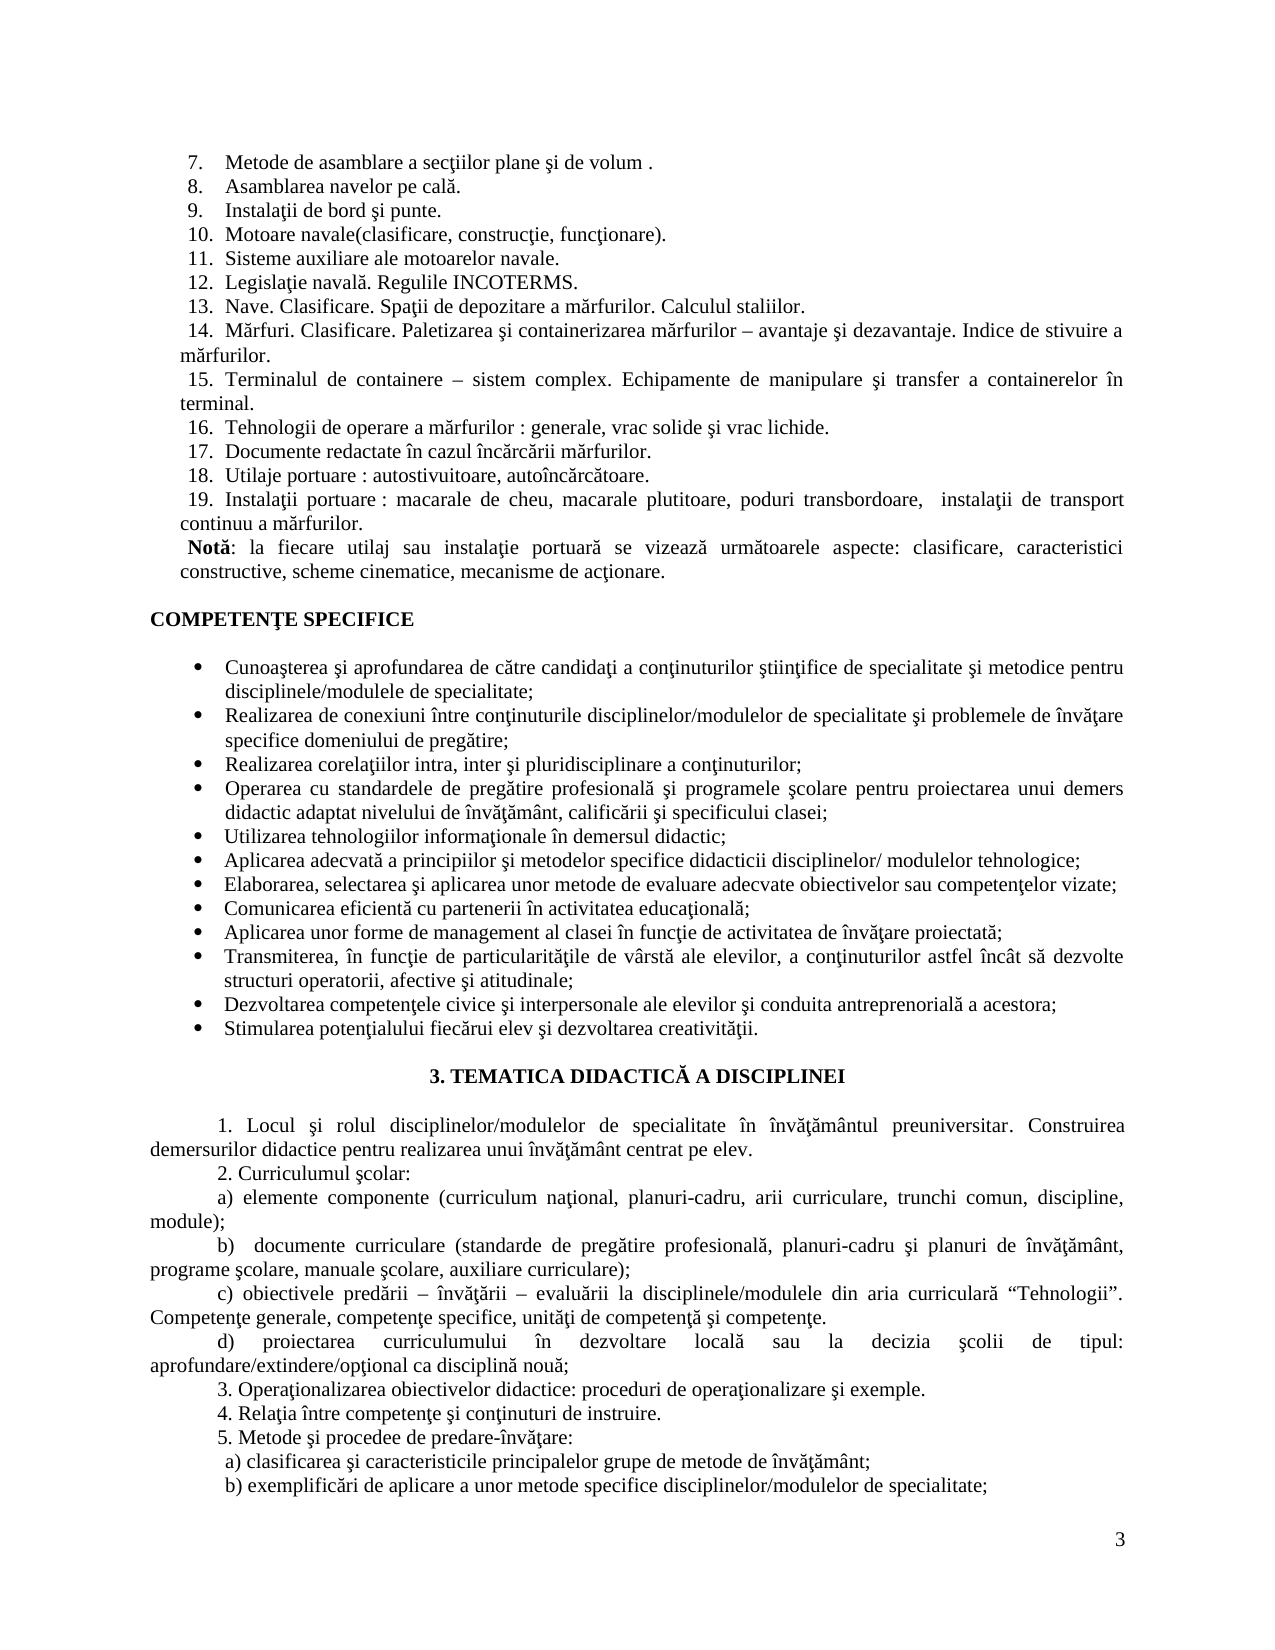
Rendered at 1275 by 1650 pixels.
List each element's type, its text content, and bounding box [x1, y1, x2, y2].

list Asamblarea navelor pe cală. [180, 174, 1125, 198]
list Comunicarea eficientă cu partenerii în activitatea educaţională; [194, 896, 1125, 920]
list Documente redactate în cazul încărcării mărfurilor. [180, 439, 1125, 463]
list Legislaţie navală. Regulile INCOTERMS. [180, 270, 1125, 294]
text b) exemplificări de aplicare a unor metode specifice disciplinelor/modulelor de specialitate; [150, 1473, 1125, 1497]
list Dezvoltarea competenţele civice şi interpersonale ale elevilor şi conduita antreprenorială a acestora; [194, 992, 1125, 1016]
text 3. Operaţionalizarea obiectivelor didactice: proceduri de operaţionalizare şi exemple. [150, 1377, 1125, 1401]
text b) documente curriculare (standarde de pregătire profesională, planuri-cadru şi planuri de învăţământ, programe şcolare, manuale şcolare, auxiliare curriculare); [150, 1233, 1125, 1281]
list Transmiterea, în funcţie de particularităţile de vârstă ale elevilor, a conţinuturilor astfel încât să dezvolte structuri operatorii, afective şi atitudinale; [194, 944, 1125, 992]
list Realizarea corelaţiilor intra, inter şi pluridisciplinare a conţinuturilor; [194, 752, 1125, 776]
list Instalaţii de bord şi punte. [180, 198, 1125, 222]
list Nave. Clasificare. Spaţii de depozitare a mărfurilor. Calculul staliilor. [180, 294, 1125, 318]
subtitle 3. TEMATICA DIDACTICĂ A DISCIPLINEI [150, 1064, 1125, 1088]
list Elaborarea, selectarea şi aplicarea unor metode de evaluare adecvate obiectivelor sau competenţelor vizate; [194, 872, 1125, 896]
list Utilizarea tehnologiilor informaţionale în demersul didactic; [194, 824, 1125, 848]
text d) proiectarea curriculumului în dezvoltare locală sau la decizia şcolii de tipul: aprofundare/extindere/opţional ca disciplină nouă; [150, 1329, 1125, 1377]
text 1. Locul şi rolul disciplinelor/modulelor de specialitate în învăţământul preuniversitar. Construirea demersurilor didactice pentru realizarea unui învăţământ centrat pe elev. [150, 1112, 1125, 1161]
list Mărfuri. Clasificare. Paletizarea şi containerizarea mărfurilor – avantaje şi dezavantaje. Indice de stivuire a mărfurilor. [180, 318, 1125, 367]
list Aplicarea unor forme de management al clasei în funcţie de activitatea de învăţare proiectată; [194, 920, 1125, 944]
list Metode de asamblare a secţiilor plane şi de volum . [180, 150, 1125, 174]
text 4. Relaţia între competenţe şi conţinuturi de instruire. [150, 1401, 1125, 1425]
list Tehnologii de operare a mărfurilor : generale, vrac solide şi vrac lichide. [180, 415, 1125, 439]
list Stimularea potenţialului fiecărui elev şi dezvoltarea creativităţii. [194, 1016, 1125, 1040]
list Instalaţii portuare : macarale de cheu, macarale plutitoare, poduri transbordoare, instalaţii de transport continuu a mărfurilor. [180, 487, 1125, 535]
list Cunoaşterea şi aprofundarea de către candidaţi a conţinuturilor ştiinţifice de specialitate şi metodice pentru disciplinele/modulele de specialitate; [194, 655, 1125, 703]
list Aplicarea adecvată a principiilor şi metodelor specifice didacticii disciplinelor/ modulelor tehnologice; [194, 848, 1125, 872]
text Notă: la fiecare utilaj sau instalaţie portuară se vizează următoarele aspecte: clasificare, caracteristici constructive, scheme cinematice, mecanisme de acţionare. [180, 535, 1125, 583]
text a) elemente componente (curriculum naţional, planuri-cadru, arii curriculare, trunchi comun, discipline, module); [150, 1185, 1125, 1233]
list Motoare navale(clasificare, construcţie, funcţionare). [180, 222, 1125, 246]
text a) clasificarea şi caracteristicile principalelor grupe de metode de învăţământ; [150, 1449, 1125, 1473]
list Utilaje portuare : autostivuitoare, autoîncărcătoare. [180, 463, 1125, 487]
text c) obiectivele predării – învăţării – evaluării la disciplinele/modulele din aria curriculară “Tehnologii”. Competenţe generale, competenţe specifice, unităţi de competenţă şi competenţe. [150, 1281, 1125, 1329]
list Realizarea de conexiuni între conţinuturile disciplinelor/modulelor de specialitate şi problemele de învăţare specifice domeniului de pregătire; [194, 703, 1125, 752]
text COMPETENŢE SPECIFICE [150, 607, 1125, 631]
list Operarea cu standardele de pregătire profesională şi programele şcolare pentru proiectarea unui demers didactic adaptat nivelului de învăţământ, calificării şi specificului clasei; [194, 776, 1125, 824]
list Sisteme auxiliare ale motoarelor navale. [180, 246, 1125, 270]
text 5. Metode şi procedee de predare-învăţare: [150, 1425, 1125, 1449]
list 2. Curriculumul şcolar: [179, 1161, 1125, 1185]
list Terminalul de containere – sistem complex. Echipamente de manipulare şi transfer a containerelor în terminal. [180, 367, 1125, 415]
